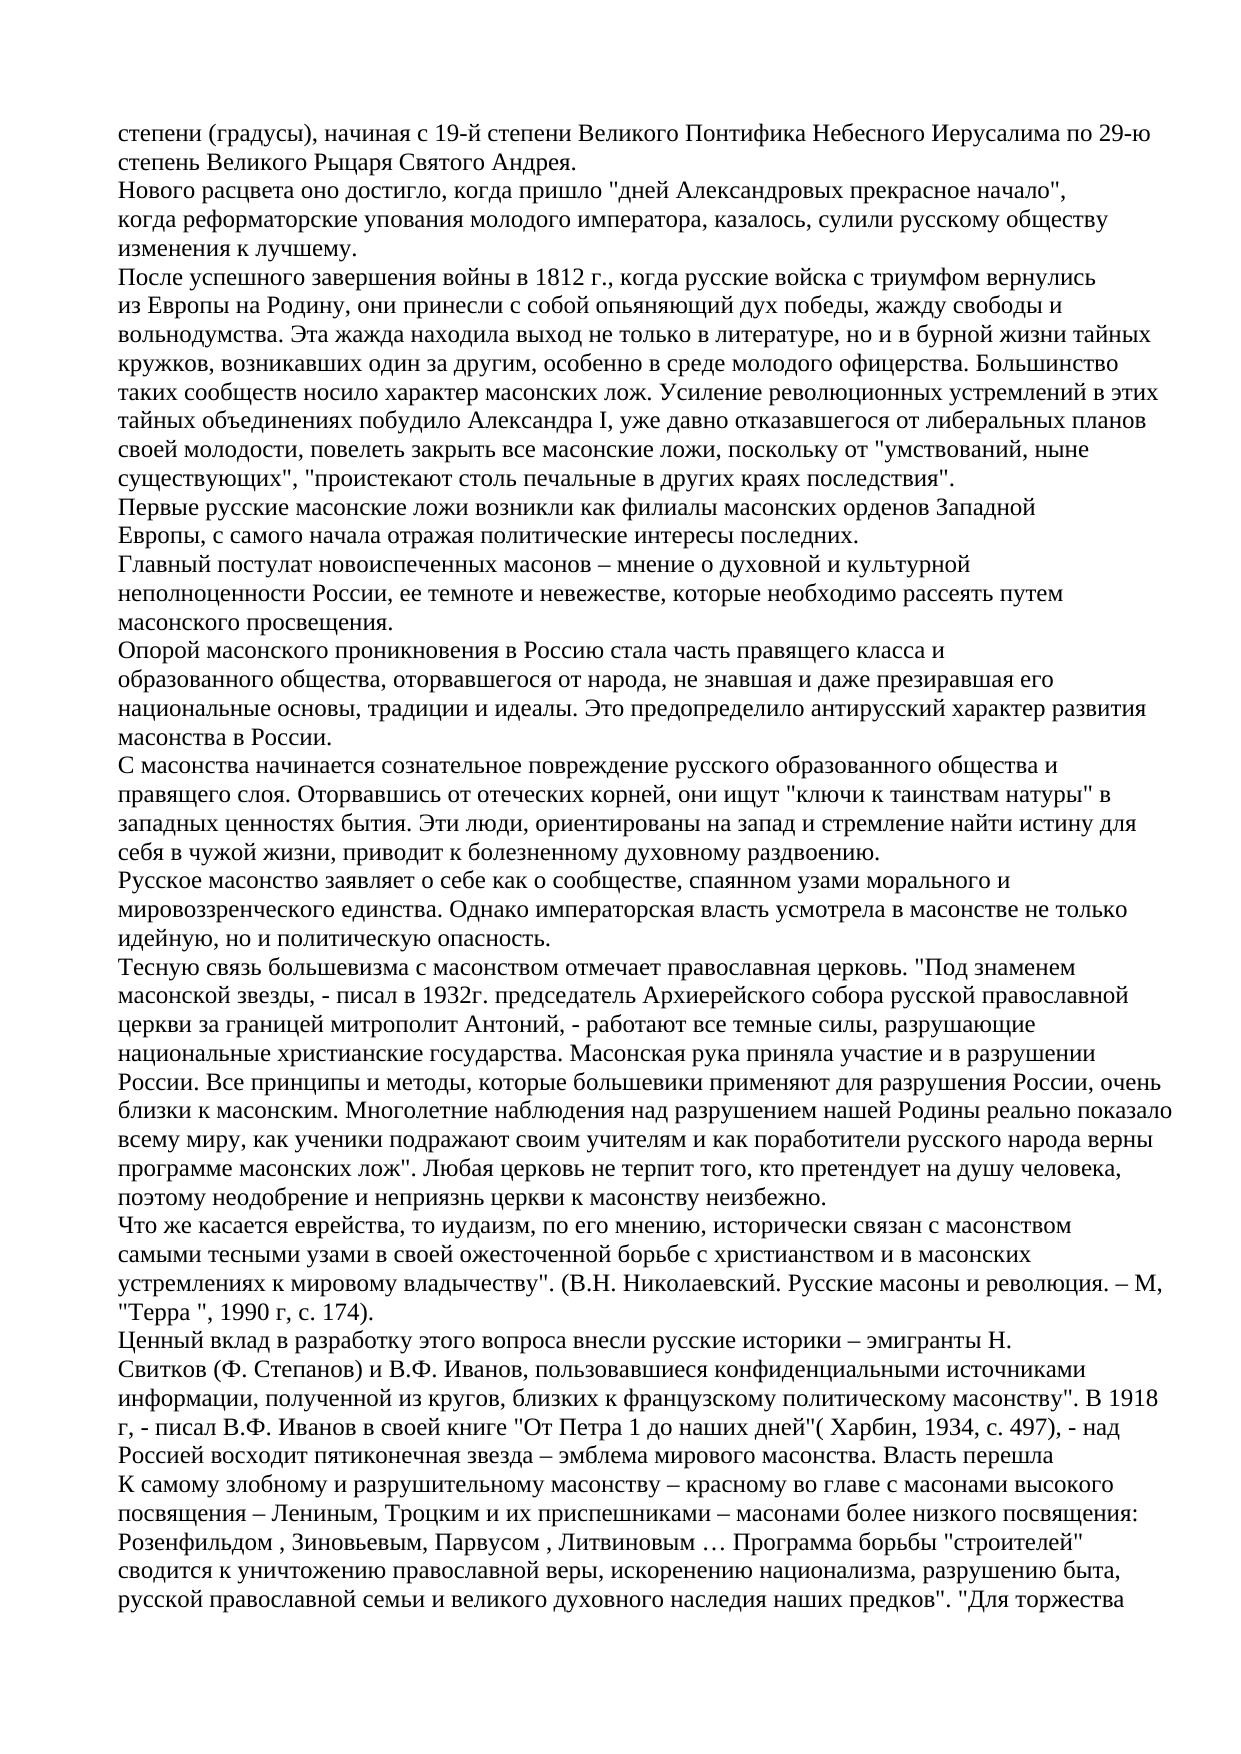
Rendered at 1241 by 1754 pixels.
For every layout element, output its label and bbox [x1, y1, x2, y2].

table_cell [118, 118, 1211, 1613]
